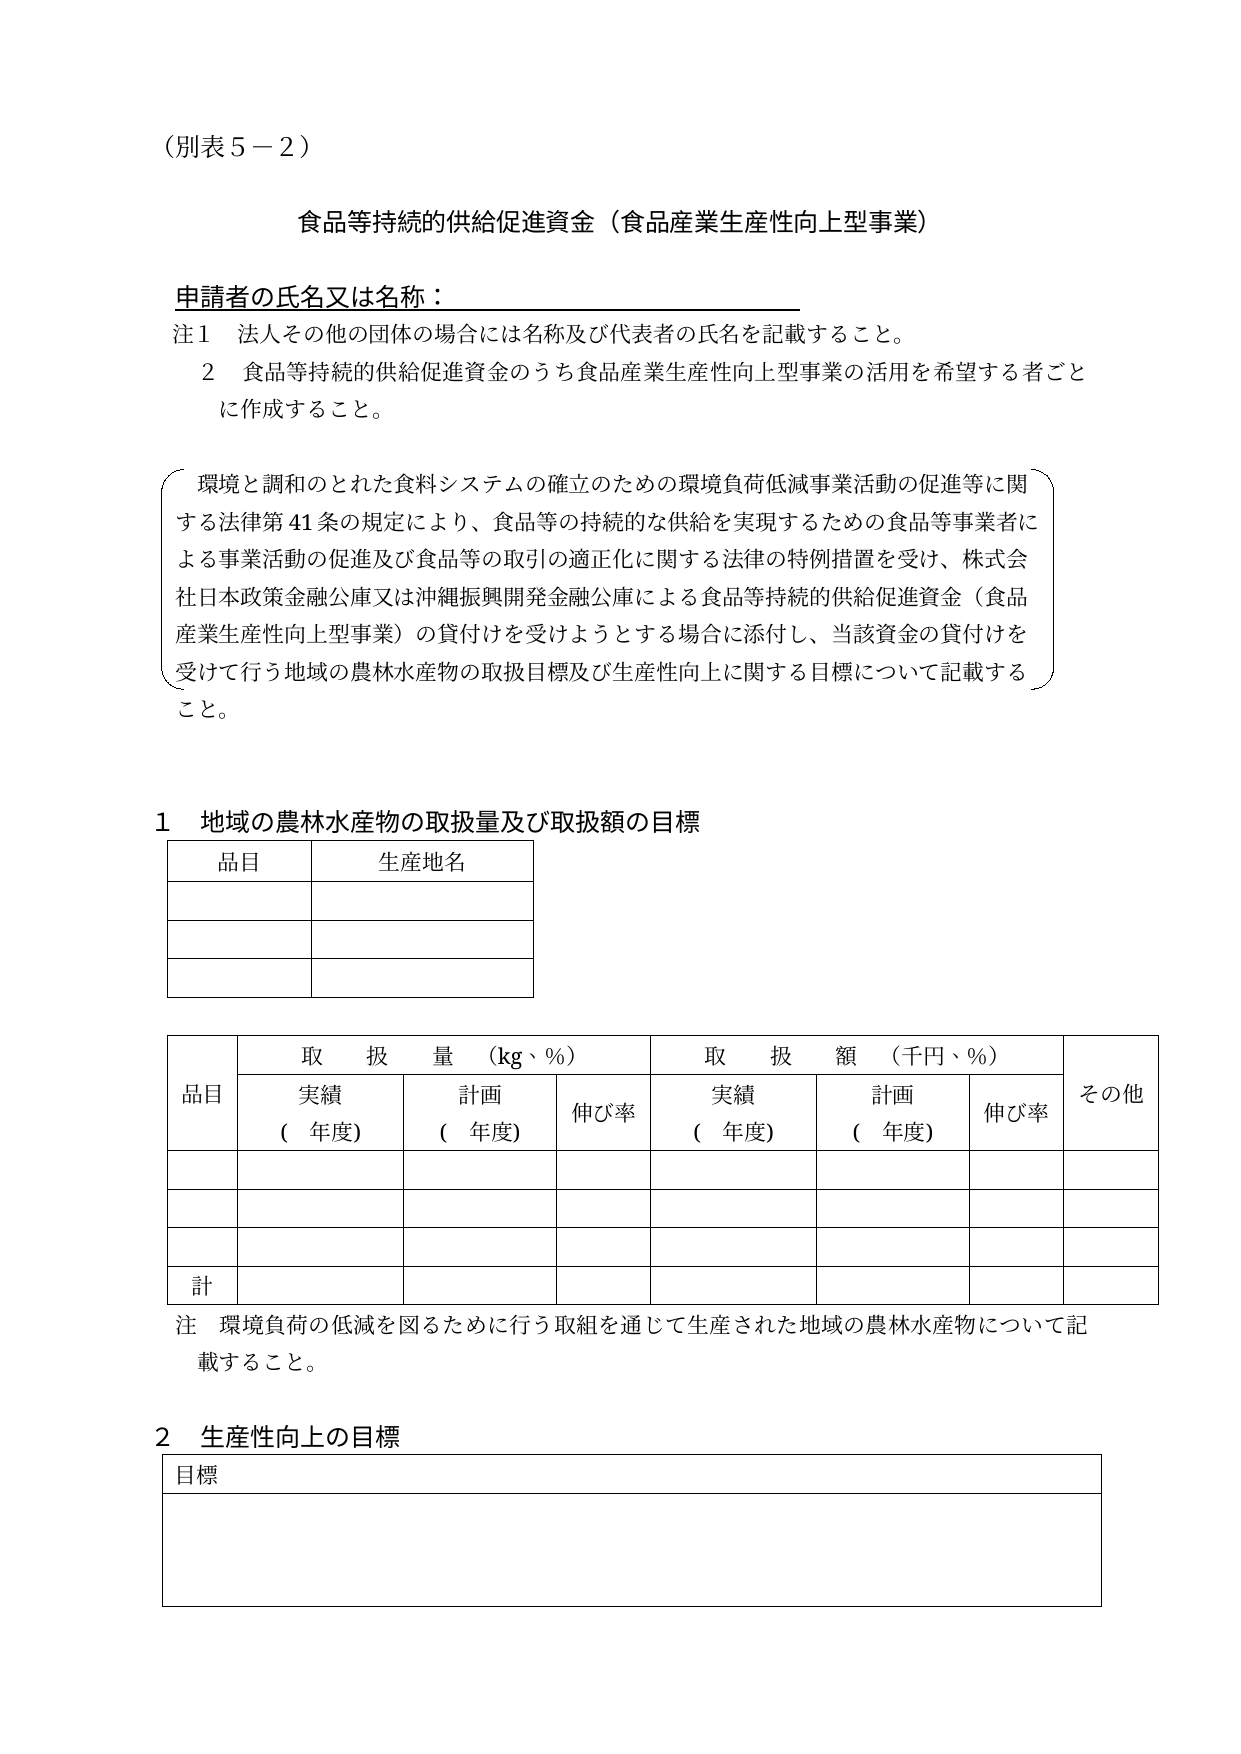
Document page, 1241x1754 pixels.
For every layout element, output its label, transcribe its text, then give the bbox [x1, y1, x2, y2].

text 環境と調和のとれた食料システムの確立のための環境負荷低減事業活動の促進等に関する法律第41条の規定により、食品等の持続的な供給を実現するための食品等事業者による事業活動の促進及び食品等の取引の適正化に関する法律の特例措置を受け、株式会社日本政策金融公庫又は沖縄振興開発金融公庫による食品等持続的供給促進資金（食品産業生産性向上型事業）の貸付けを受けようとする場合に添付し、当該資金の貸付けを受けて行う地域の農林水産物の取扱目標及び生産性向上に関する目標について記載すること。 [175, 464, 1040, 727]
table_cell [1064, 1151, 1158, 1188]
table_cell [312, 921, 533, 958]
table_cell [557, 1190, 650, 1227]
table_cell [1064, 1228, 1158, 1266]
text 申請者の氏名又は名称： [175, 277, 1090, 314]
table_cell [238, 1190, 403, 1227]
table_cell [238, 1151, 403, 1188]
table_header 取 扱 量 （kg、％） [238, 1036, 650, 1074]
table_cell [404, 1151, 556, 1188]
table_cell [168, 882, 311, 920]
text ２ 食品等持続的供給促進資金のうち食品産業生産性向上型事業の活用を希望する者ごとに作成すること。 [175, 352, 1090, 427]
table_cell [651, 1267, 816, 1304]
table_cell 実績 ( 年度) [651, 1075, 816, 1150]
table_cell [168, 959, 311, 997]
table_header 目標 [163, 1455, 1101, 1492]
table_header その他 [1064, 1036, 1158, 1150]
table_cell [163, 1494, 1101, 1606]
table_cell 計画 ( 年度) [404, 1075, 556, 1150]
table_cell [557, 1228, 650, 1266]
table_cell [238, 1267, 403, 1304]
table_cell [651, 1228, 816, 1266]
table_cell 伸び率 [970, 1075, 1063, 1150]
table_cell [651, 1190, 816, 1227]
table_header 品目 [168, 1036, 237, 1150]
text （別表５－２） [150, 127, 1090, 164]
table_cell [557, 1267, 650, 1304]
table_cell [970, 1190, 1063, 1227]
table_cell [1064, 1190, 1158, 1227]
table_cell [817, 1151, 969, 1188]
table_cell [312, 959, 533, 997]
text 注 環境負荷の低減を図るために行う取組を通じて生産された地域の農林水産物について記載すること。 [175, 1305, 1090, 1380]
table_header 品目 [168, 841, 311, 881]
table_cell [817, 1228, 969, 1266]
table_cell 伸び率 [557, 1075, 650, 1150]
table_cell [168, 921, 311, 958]
table_cell [238, 1228, 403, 1266]
table_cell [404, 1190, 556, 1227]
table_cell [312, 882, 533, 920]
table_cell [1064, 1267, 1158, 1304]
table_cell [651, 1151, 816, 1188]
table_cell [970, 1267, 1063, 1304]
table_cell [817, 1190, 969, 1227]
table_header 生産地名 [312, 841, 533, 881]
table_cell [168, 1151, 237, 1188]
table_cell 計 [168, 1267, 237, 1304]
table_cell [817, 1267, 969, 1304]
text １ 地域の農林水産物の取扱量及び取扱額の目標 [150, 802, 1090, 839]
table_cell [970, 1228, 1063, 1266]
table_cell [168, 1228, 237, 1266]
table_cell 実績 ( 年度) [238, 1075, 403, 1150]
table_header 取 扱 額 （千円、％） [651, 1036, 1063, 1074]
text 食品等持続的供給促進資金（食品産業生産性向上型事業） [150, 202, 1090, 239]
table_cell [970, 1151, 1063, 1188]
table_cell [168, 1190, 237, 1227]
table_cell [557, 1151, 650, 1188]
table_cell [404, 1267, 556, 1304]
text 注１ 法人その他の団体の場合には名称及び代表者の氏名を記載すること。 [150, 314, 1090, 352]
text ２ 生産性向上の目標 [150, 1418, 1090, 1454]
table_cell 計画 ( 年度) [817, 1075, 969, 1150]
table_cell [404, 1228, 556, 1266]
